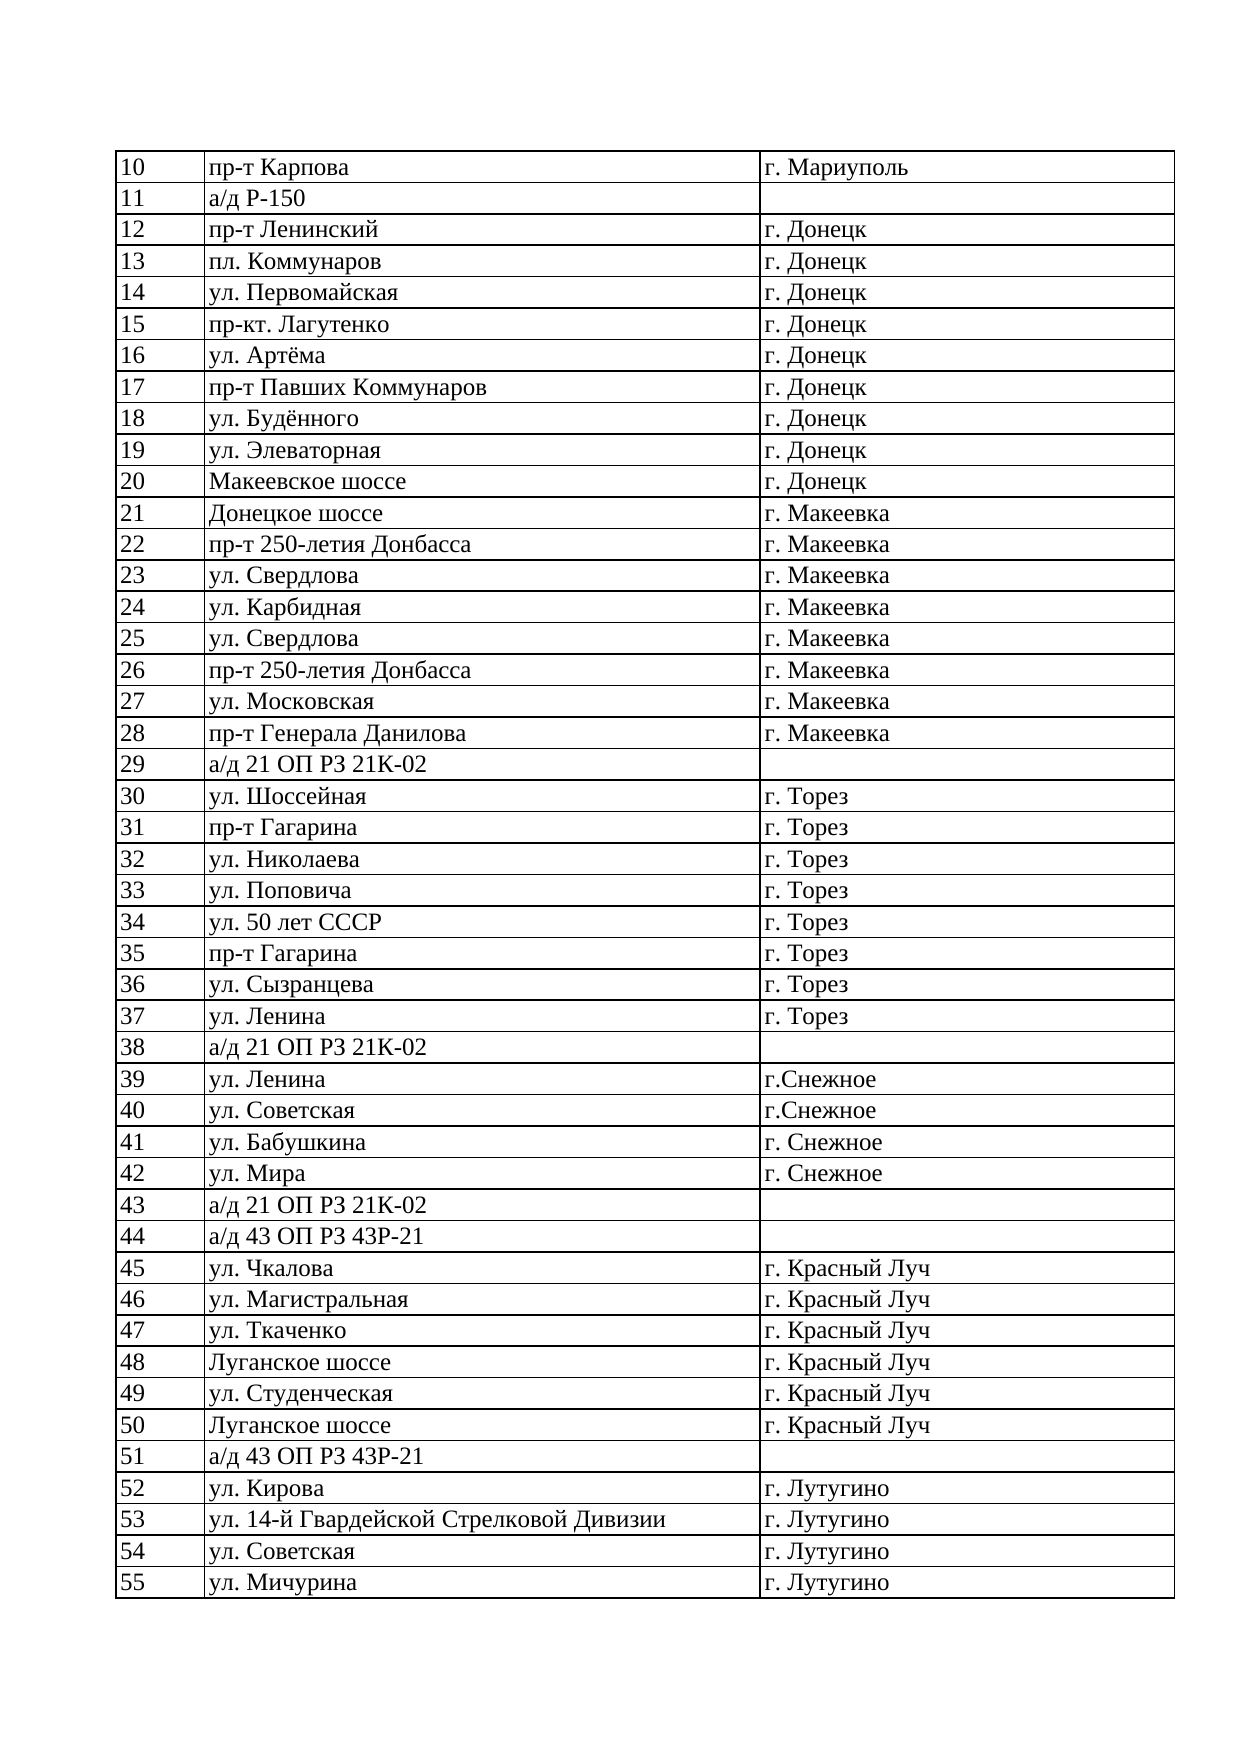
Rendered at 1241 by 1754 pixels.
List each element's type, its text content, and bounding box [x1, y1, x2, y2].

table_cell Луганское шоссе [205, 1410, 759, 1440]
table_cell а/д 21 ОП РЗ 21К-02 [205, 1032, 759, 1062]
table_cell 42 [117, 1158, 204, 1188]
table_cell 32 [117, 844, 204, 873]
table_cell [761, 1190, 1174, 1219]
table_cell 16 [117, 340, 204, 370]
table_cell а/д Р-150 [205, 183, 759, 213]
table_cell ул. Мира [205, 1158, 759, 1188]
table_cell г. Лутугино [761, 1567, 1174, 1597]
table_cell г. Торез [761, 812, 1174, 842]
table_cell 21 [117, 498, 204, 527]
table_cell г. Донецк [761, 372, 1174, 402]
table_cell пл. Коммунаров [205, 246, 759, 276]
table_cell г. Торез [761, 938, 1174, 968]
table_cell г. Торез [761, 1001, 1174, 1031]
table_cell ул. Ленина [205, 1001, 759, 1031]
table_cell 15 [117, 309, 204, 339]
table_cell г. Снежное [761, 1158, 1174, 1188]
table_cell г. Лутугино [761, 1536, 1174, 1566]
table_cell 48 [117, 1347, 204, 1377]
table_cell г. Макеевка [761, 686, 1174, 716]
table_cell г. Торез [761, 875, 1174, 905]
table_cell [761, 1032, 1174, 1062]
table_cell 38 [117, 1032, 204, 1062]
table_cell 27 [117, 686, 204, 716]
table_cell г. Донецк [761, 435, 1174, 464]
table_cell г. Макеевка [761, 561, 1174, 590]
table_cell г. Торез [761, 781, 1174, 811]
table_cell ул. Мичурина [205, 1567, 759, 1597]
table_cell ул. Советская [205, 1095, 759, 1125]
table_cell 30 [117, 781, 204, 811]
table_cell ул. Московская [205, 686, 759, 716]
table_cell г. Донецк [761, 246, 1174, 276]
table_cell 47 [117, 1316, 204, 1345]
table_cell Макеевское шоссе [205, 466, 759, 496]
table_cell 22 [117, 529, 204, 559]
table_cell г. Лутугино [761, 1504, 1174, 1534]
table_cell 39 [117, 1064, 204, 1094]
table_cell 24 [117, 592, 204, 622]
table_cell 13 [117, 246, 204, 276]
table_cell 34 [117, 907, 204, 936]
table_cell г. Донецк [761, 277, 1174, 307]
table_cell 11 [117, 183, 204, 213]
table_cell г.Снежное [761, 1095, 1174, 1125]
table_cell 10 [117, 152, 204, 181]
table_cell г. Макеевка [761, 529, 1174, 559]
table_cell 52 [117, 1473, 204, 1503]
table_cell ул. 14-й Гвардейской Стрелковой Дивизии [205, 1504, 759, 1534]
table_cell г.Снежное [761, 1064, 1174, 1094]
table_cell 25 [117, 623, 204, 653]
table_cell 26 [117, 655, 204, 685]
table_cell пр-т 250-летия Донбасса [205, 655, 759, 685]
table_cell ул. Ткаченко [205, 1316, 759, 1345]
table_cell г. Донецк [761, 309, 1174, 339]
table_cell 19 [117, 435, 204, 464]
table_cell 12 [117, 215, 204, 244]
table_cell 46 [117, 1284, 204, 1314]
table_cell ул. Свердлова [205, 561, 759, 590]
table_cell ул. Кирова [205, 1473, 759, 1503]
table_cell 23 [117, 561, 204, 590]
table_cell 29 [117, 749, 204, 779]
table_cell а/д 43 ОП РЗ 43Р-21 [205, 1441, 759, 1471]
table_cell 51 [117, 1441, 204, 1471]
table_cell пр-т Гагарина [205, 938, 759, 968]
table_cell 53 [117, 1504, 204, 1534]
table_cell пр-т Гагарина [205, 812, 759, 842]
table_cell г. Макеевка [761, 655, 1174, 685]
table_cell г. Макеевка [761, 623, 1174, 653]
table_cell 31 [117, 812, 204, 842]
table_cell г. Торез [761, 844, 1174, 873]
table_cell г. Донецк [761, 215, 1174, 244]
table_cell г. Лутугино [761, 1473, 1174, 1503]
table_cell ул. Советская [205, 1536, 759, 1566]
table_cell 37 [117, 1001, 204, 1031]
table_cell [761, 1221, 1174, 1251]
table_cell ул. Элеваторная [205, 435, 759, 464]
table_cell 50 [117, 1410, 204, 1440]
table_cell г. Красный Луч [761, 1284, 1174, 1314]
table_cell ул. Будённого [205, 403, 759, 433]
table_cell ул. Сызранцева [205, 970, 759, 999]
table_cell [761, 749, 1174, 779]
table_cell ул. Чкалова [205, 1253, 759, 1282]
table_cell 44 [117, 1221, 204, 1251]
table_cell г. Торез [761, 970, 1174, 999]
table_cell Донецкое шоссе [205, 498, 759, 527]
table_cell пр-т 250-летия Донбасса [205, 529, 759, 559]
table_cell ул. Карбидная [205, 592, 759, 622]
table_cell г. Донецк [761, 466, 1174, 496]
table_cell [761, 183, 1174, 213]
table_cell а/д 21 ОП РЗ 21К-02 [205, 1190, 759, 1219]
table_cell 36 [117, 970, 204, 999]
table_cell г. Снежное [761, 1127, 1174, 1157]
table_cell г. Донецк [761, 340, 1174, 370]
table_cell г. Красный Луч [761, 1347, 1174, 1377]
table_cell пр-т Павших Коммунаров [205, 372, 759, 402]
table_cell ул. Первомайская [205, 277, 759, 307]
table_cell а/д 21 ОП РЗ 21К-02 [205, 749, 759, 779]
table_cell г. Макеевка [761, 592, 1174, 622]
table_cell ул. Поповича [205, 875, 759, 905]
table_cell г. Макеевка [761, 718, 1174, 748]
table_cell ул. Бабушкина [205, 1127, 759, 1157]
table_cell г. Торез [761, 907, 1174, 936]
table_cell г. Красный Луч [761, 1410, 1174, 1440]
table_cell 35 [117, 938, 204, 968]
table_cell а/д 43 ОП РЗ 43Р-21 [205, 1221, 759, 1251]
table_cell 20 [117, 466, 204, 496]
table_cell 43 [117, 1190, 204, 1219]
table_cell г. Донецк [761, 403, 1174, 433]
table_cell 17 [117, 372, 204, 402]
table_cell 33 [117, 875, 204, 905]
table_cell 55 [117, 1567, 204, 1597]
table_cell ул. Студенческая [205, 1378, 759, 1408]
table_cell г. Красный Луч [761, 1316, 1174, 1345]
table_cell ул. Свердлова [205, 623, 759, 653]
table_cell [761, 1441, 1174, 1471]
table_cell ул. Артёма [205, 340, 759, 370]
table_cell ул. Магистральная [205, 1284, 759, 1314]
table_cell 54 [117, 1536, 204, 1566]
table_cell пр-т Ленинский [205, 215, 759, 244]
table_cell ул. 50 лет СССР [205, 907, 759, 936]
table_cell пр-т Карпова [205, 152, 759, 181]
table_cell ул. Николаева [205, 844, 759, 873]
table_cell 49 [117, 1378, 204, 1408]
table_cell 41 [117, 1127, 204, 1157]
table_cell ул. Шоссейная [205, 781, 759, 811]
table_cell 45 [117, 1253, 204, 1282]
table_cell ул. Ленина [205, 1064, 759, 1094]
table_cell 18 [117, 403, 204, 433]
table_cell 28 [117, 718, 204, 748]
table_cell г. Мариуполь [761, 152, 1174, 181]
table_cell Луганское шоссе [205, 1347, 759, 1377]
table_cell пр-кт. Лагутенко [205, 309, 759, 339]
table_cell г. Макеевка [761, 498, 1174, 527]
table_cell 40 [117, 1095, 204, 1125]
table_cell г. Красный Луч [761, 1378, 1174, 1408]
table_cell г. Красный Луч [761, 1253, 1174, 1282]
table_cell пр-т Генерала Данилова [205, 718, 759, 748]
table_cell 14 [117, 277, 204, 307]
